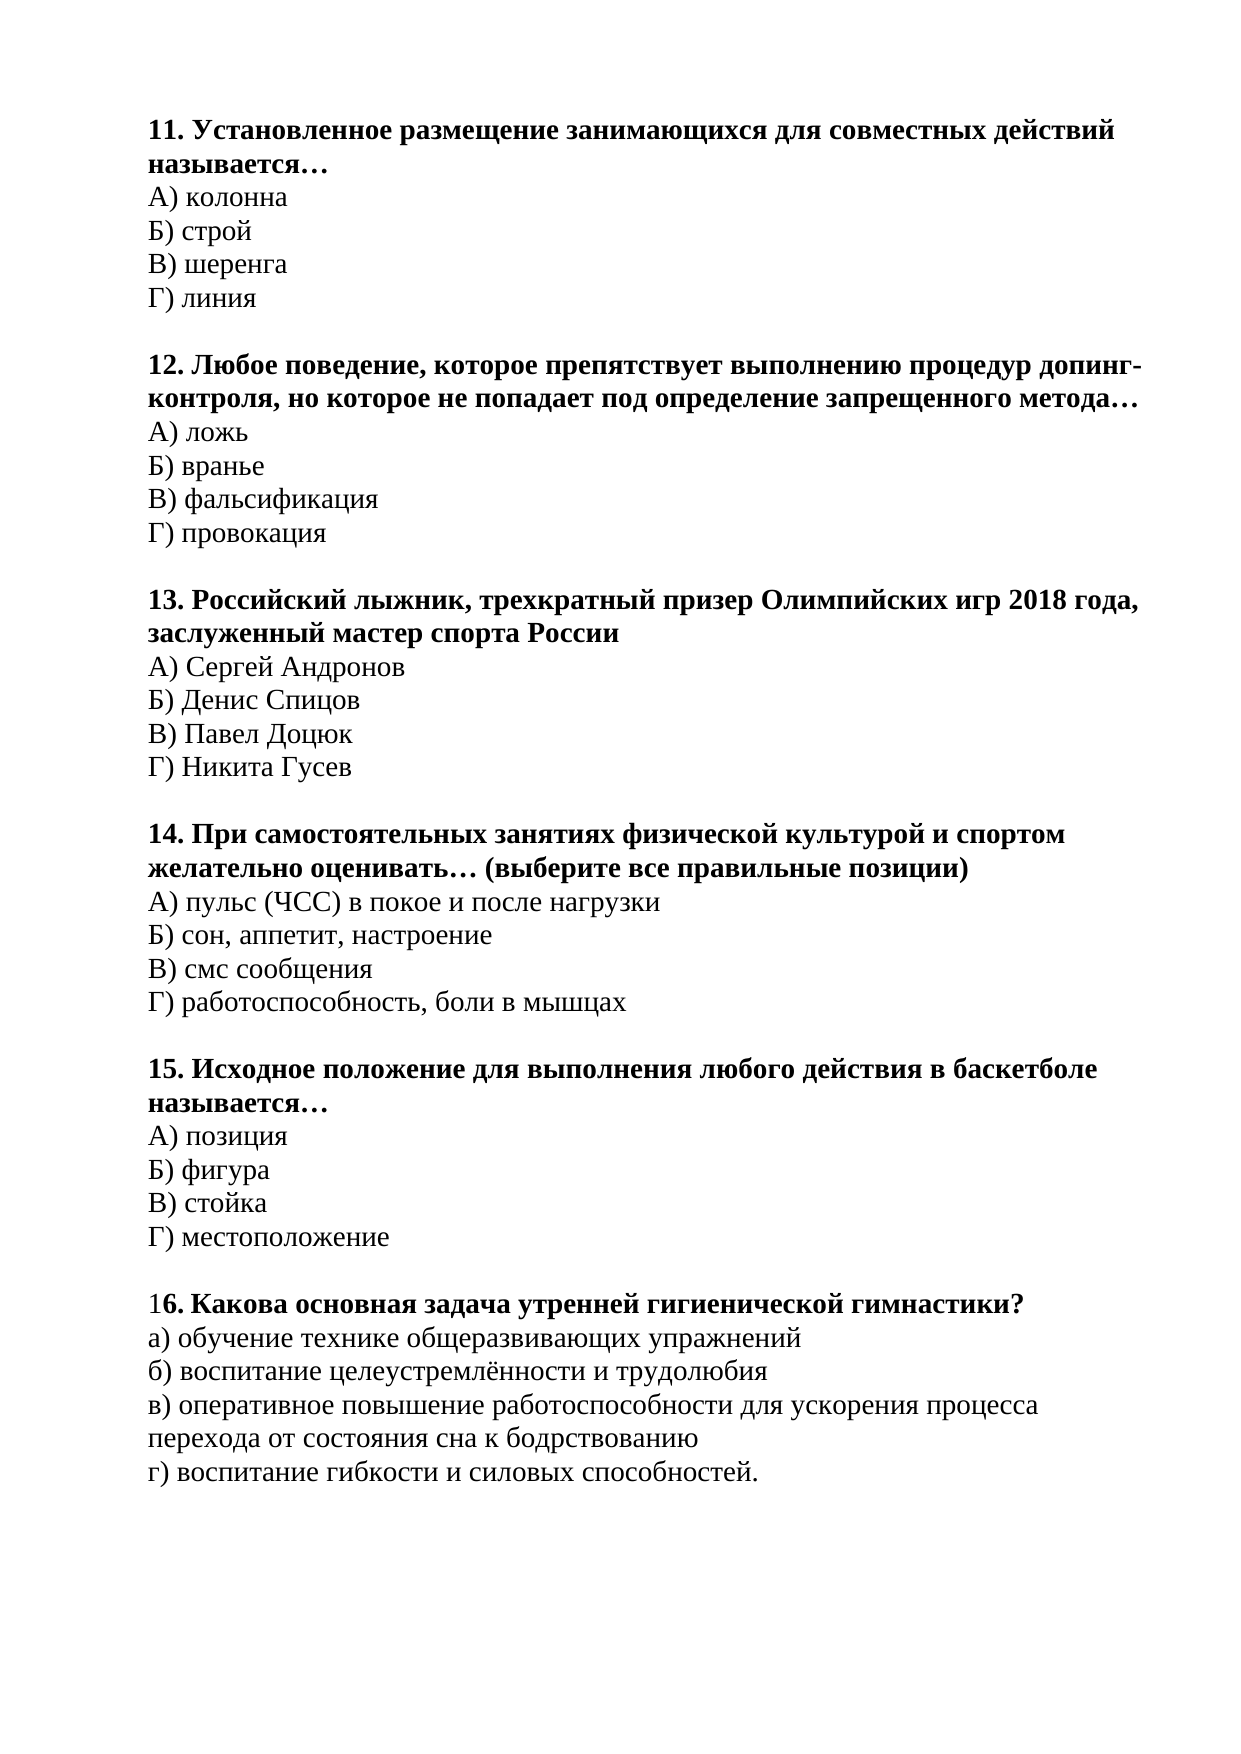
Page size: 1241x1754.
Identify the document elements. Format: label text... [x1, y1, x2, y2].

text В) шеренга [148, 246, 1152, 280]
text Б) Денис Спицов [148, 682, 1152, 716]
text Г) местоположение [148, 1219, 1152, 1253]
text 14. При самостоятельных занятиях физической культурой и спортом желательно оценивать… (выберите все правильные позиции) [148, 817, 1152, 884]
text 15. Исходное положение для выполнения любого действия в баскетболе называется… [148, 1051, 1152, 1118]
text 11. Установленное размещение занимающихся для совместных действий называется… [148, 112, 1152, 179]
text В) фальсификация [148, 481, 1152, 515]
text А) колонна [148, 179, 1152, 213]
text А) Сергей Андронов [148, 649, 1152, 682]
text 12. Любое поведение, которое препятствует выполнению процедур допинг-контроля, но которое не попадает под определение запрещенного метода… [148, 347, 1152, 414]
text А) ложь [148, 414, 1152, 448]
text б) воспитание целеустремлённости и трудолюбия [148, 1353, 1152, 1387]
text Б) вранье [148, 448, 1152, 481]
text Б) фигура [148, 1152, 1152, 1186]
text Г) провокация [148, 515, 1152, 548]
text Б) сон, аппетит, настроение [148, 917, 1152, 951]
text г) воспитание гибкости и силовых способностей. [148, 1454, 1152, 1487]
text Г) линия [148, 280, 1152, 313]
text в) оперативное повышение работоспособности для ускорения процесса перехода от состояния сна к бодрствованию [148, 1387, 1152, 1454]
text Г) Никита Гусев [148, 749, 1152, 783]
text А) позиция [148, 1118, 1152, 1152]
text Б) строй [148, 213, 1152, 246]
text А) пульс (ЧСС) в покое и после нагрузки [148, 884, 1152, 917]
text 16. Какова основная задача утренней гигиенической гимнастики? [148, 1286, 1152, 1320]
text В) Павел Доцюк [148, 716, 1152, 749]
text 13. Российский лыжник, трехкратный призер Олимпийских игр 2018 года, заслуженный мастер спорта России [148, 582, 1152, 649]
text В) стойка [148, 1186, 1152, 1219]
text В) смс сообщения [148, 951, 1152, 984]
text а) обучение технике общеразвивающих упражнений [148, 1320, 1152, 1353]
text Г) работоспособность, боли в мышцах [148, 984, 1152, 1018]
